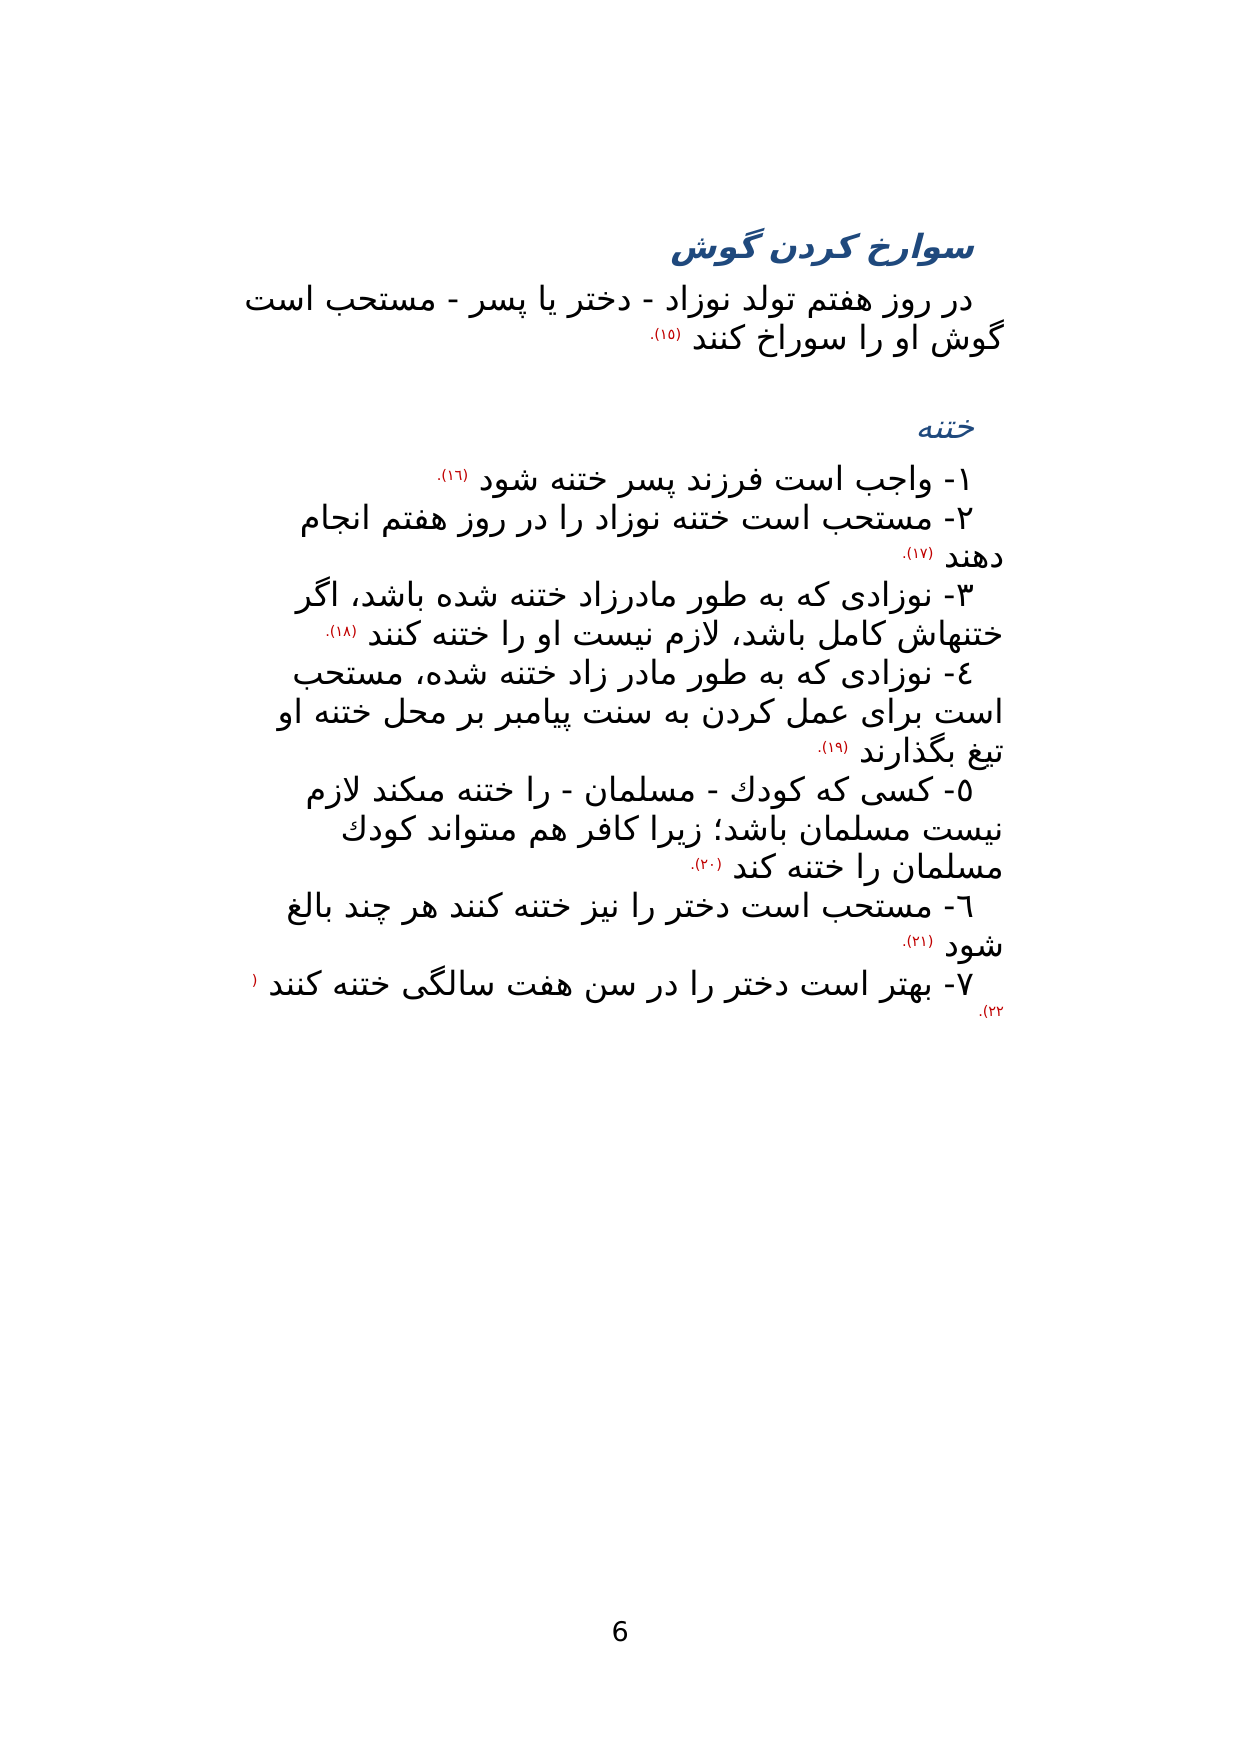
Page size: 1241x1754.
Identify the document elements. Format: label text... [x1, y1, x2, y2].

subtitle ختنه‏ [236, 408, 1004, 447]
text ٦- مستحب است دختر را نيز ختنه كنند هر چند بالغ شود (٢١). [236, 887, 1004, 964]
text ٣- نوزادى كه به طور مادرزاد ختنه شده باشد، اگر ختنه‏اش كامل باشد، لازم نيست او را ختنه كنند (١٨). [236, 576, 1004, 653]
text ٤- نوزادى كه به طور مادر زاد ختنه شده، مستحب است براى عمل كردن به سنت پيامبر بر محل ختنه او تيغ بگذارند (١٩). [236, 653, 1004, 770]
text در روز هفتم تولد نوزاد - دختر يا پسر - مستحب است گوش او را سوراخ كنند (١٥). [236, 279, 1004, 357]
text ١- واجب است فرزند پسر ختنه شود (١٦). [236, 459, 1004, 498]
subtitle سوارخ كردن گوش‏ [236, 228, 1004, 267]
text ٧- بهتر است دختر را در سن هفت سالگى ختنه كنند (٢٢). [236, 964, 1004, 1032]
text ٢- مستحب است ختنه نوزاد را در روز هفتم انجام دهند (١٧). [236, 498, 1004, 576]
text ٥- كسى كه كودك - مسلمان - را ختنه مى‏كند لازم نيست مسلمان باشد؛ زيرا كافر هم مى‏تواند كودك مسلمان را ختنه كند (٢٠). [236, 770, 1004, 887]
